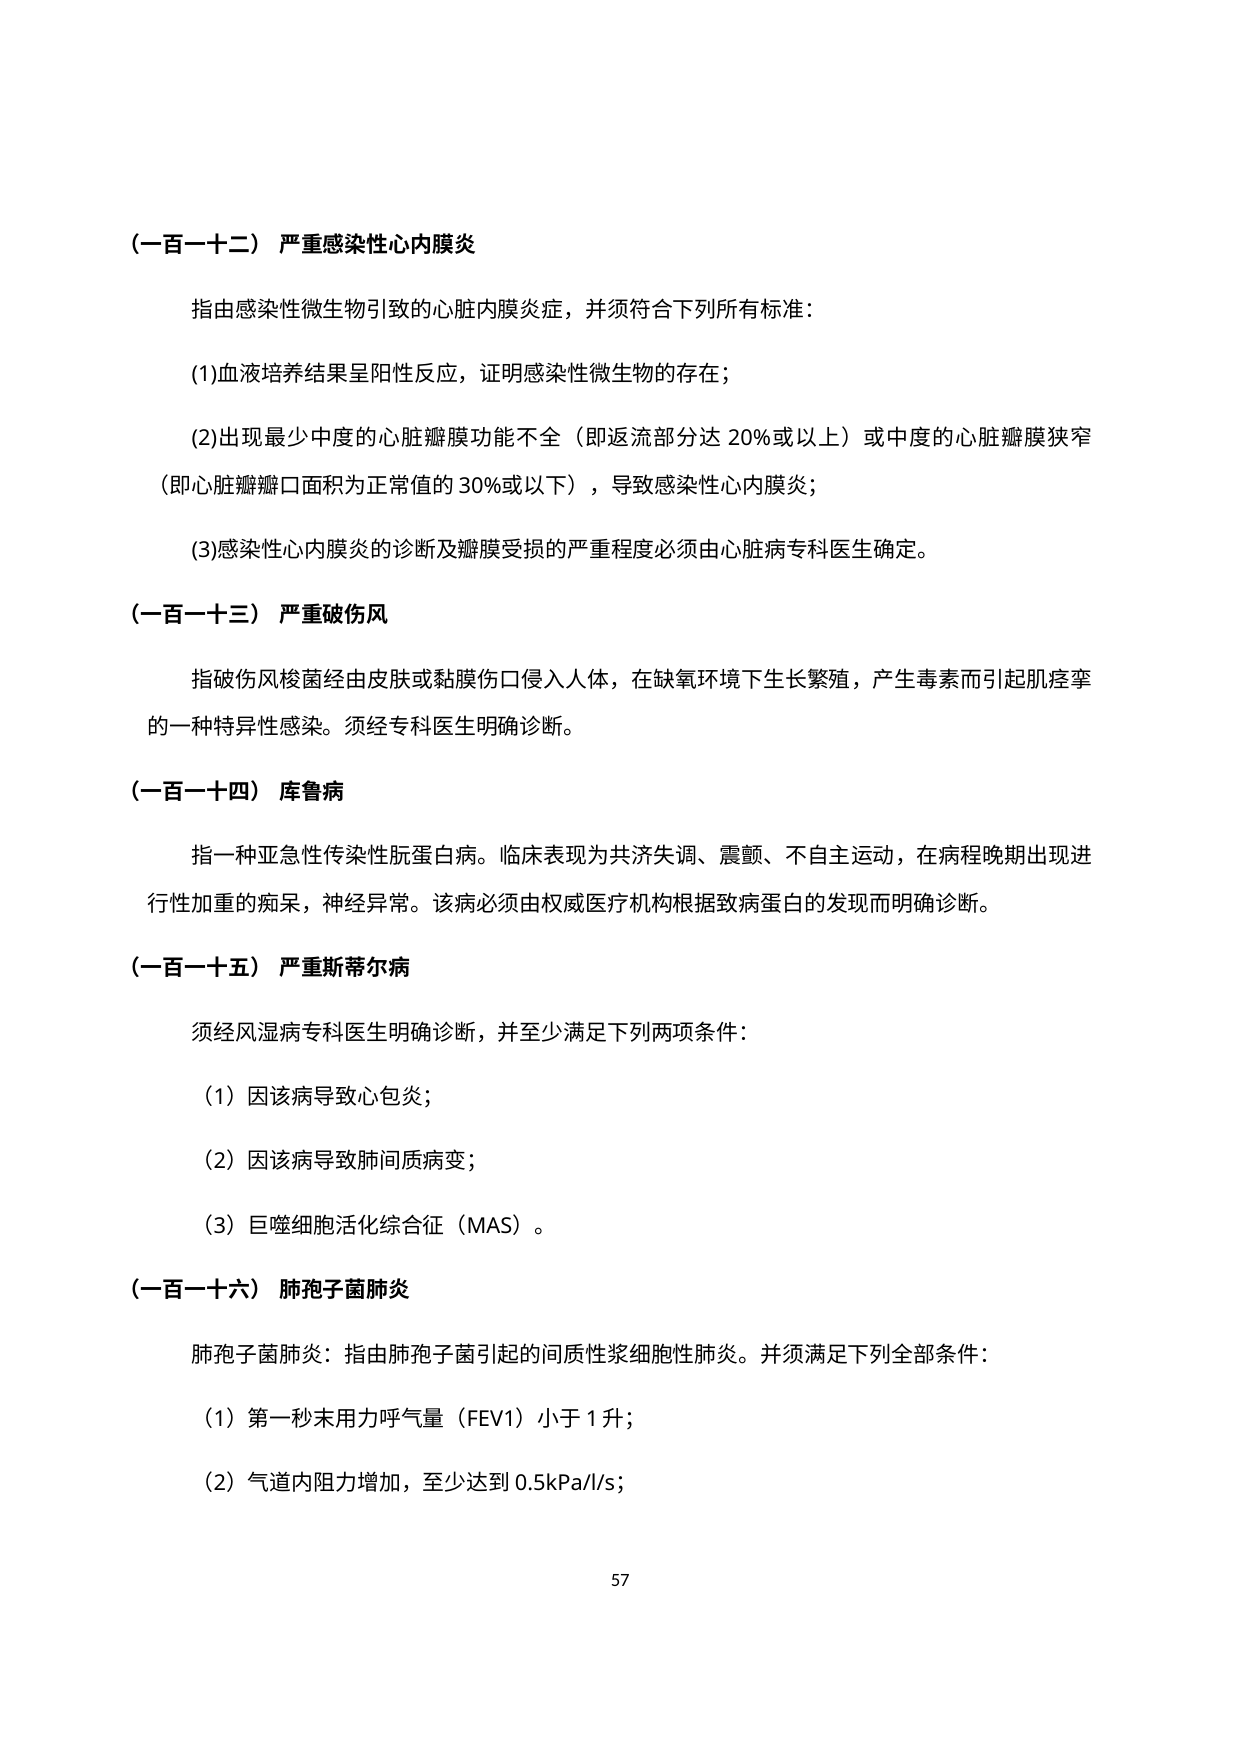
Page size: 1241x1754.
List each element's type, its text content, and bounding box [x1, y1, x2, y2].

text （1）第一秒末用力呼气量（FEV1）小于1升； [148, 1401, 1093, 1433]
list 严重斯蒂尔病 [119, 950, 1093, 982]
text (3)感染性心内膜炎的诊断及瓣膜受损的严重程度必须由心脏病专科医生确定。 [148, 532, 1093, 564]
list 库鲁病 [119, 773, 1093, 806]
text 指一种亚急性传染性朊蛋白病。临床表现为共济失调、震颤、不自主运动，在病程晚期出现进行性加重的痴呆，神经异常。该病必须由权威医疗机构根据致病蛋白的发现而明确诊断。 [148, 838, 1093, 917]
text （3）巨噬细胞活化综合征（MAS）。 [148, 1208, 1093, 1239]
text （2）气道内阻力增加，至少达到0.5kPa/l/s； [148, 1465, 1093, 1497]
text (2)出现最少中度的心脏瓣膜功能不全（即返流部分达20%或以上）或中度的心脏瓣膜狭窄（即心脏瓣瓣口面积为正常值的30%或以下），导致感染性心内膜炎； [148, 420, 1093, 500]
text 肺孢子菌肺炎：指由肺孢子菌引起的间质性浆细胞性肺炎。并须满足下列全部条件： [148, 1337, 1093, 1368]
text 指由感染性微生物引致的心脏内膜炎症，并须符合下列所有标准： [148, 292, 1093, 324]
text 指破伤风梭菌经由皮肤或黏膜伤口侵入人体，在缺氧环境下生长繁殖，产生毒素而引起肌痉挛的一种特异性感染。须经专科医生明确诊断。 [148, 662, 1093, 741]
list 严重感染性心内膜炎 [119, 227, 1093, 259]
list 严重破伤风 [119, 597, 1093, 629]
text 须经风湿病专科医生明确诊断，并至少满足下列两项条件： [148, 1015, 1093, 1047]
text （1）因该病导致心包炎； [148, 1079, 1093, 1111]
text (1)血液培养结果呈阳性反应，证明感染性微生物的存在； [148, 356, 1093, 388]
list 肺孢子菌肺炎 [119, 1272, 1093, 1304]
text （2）因该病导致肺间质病变； [148, 1143, 1093, 1175]
